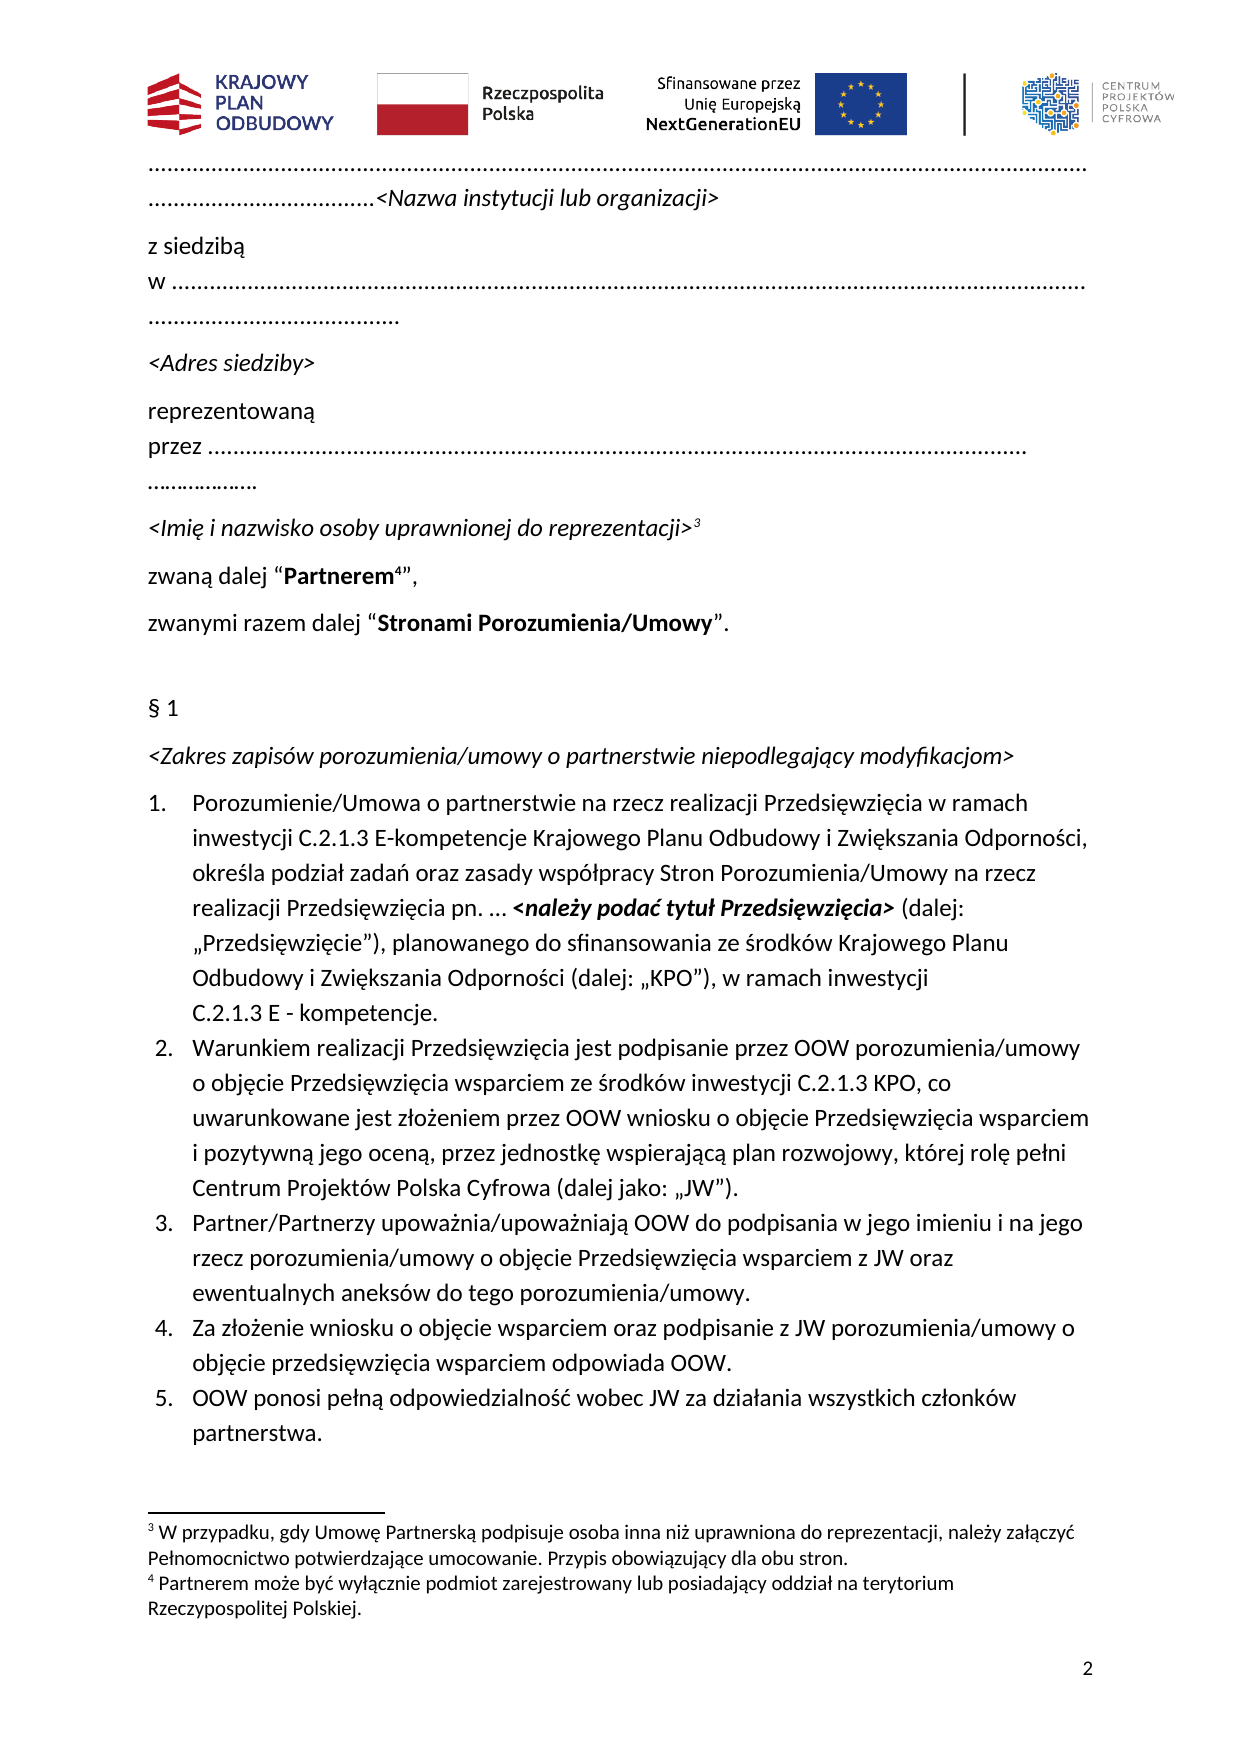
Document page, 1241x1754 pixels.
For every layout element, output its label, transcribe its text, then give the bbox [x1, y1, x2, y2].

text .........................................................................................................................................................................................<Nazwa instytucji lub organizacji> [148, 148, 1093, 213]
text <Zakres zapisów porozumienia/umowy o partnerstwie niepodlegający modyfikacjom> [148, 740, 1093, 771]
list Za złożenie wniosku o objęcie wsparciem oraz podpisanie z JW porozumienia/umowy o objęcie przedsięwzięcia wsparciem odpowiada OOW. [154, 1313, 1093, 1378]
list Warunkiem realizacji Przedsięwzięcia jest podpisanie przez OOW porozumienia/umowy o objęcie Przedsięwzięcia wsparciem ze środków inwestycji C.2.1.3 KPO, co uwarunkowane jest złożeniem przez OOW wniosku o objęcie Przedsięwzięcia wsparciem i pozytywną jego oceną, przez jednostkę wspierającą plan rozwojowy, której rolę pełni Centrum Projektów Polska Cyfrowa (dalej jako: „JW”). [154, 1033, 1093, 1203]
text § 1 [148, 693, 1093, 723]
text reprezentowaną przez ..................................................................................................................................………………. [148, 395, 1093, 496]
picture [147, 73, 1175, 136]
text <Imię i nazwisko osoby uprawnionej do reprezentacji> [148, 513, 1093, 543]
text zwanymi razem dalej “Stronami Porozumienia/Umowy”. [148, 608, 1093, 638]
list Porozumienie/Umowa o partnerstwie na rzecz realizacji Przedsięwzięcia w ramach inwestycji C.2.1.3 E-kompetencje Krajowego Planu Odbudowy i Zwiększania Odporności, określa podział zadań oraz zasady współpracy Stron Porozumienia/Umowy na rzecz realizacji Przedsięwzięcia pn. … <należy podać tytuł Przedsięwzięcia> (dalej: „Przedsięwzięcie”), planowanego do sfinansowania ze środków Krajowego Planu Odbudowy i Zwiększania Odporności (dalej: „KPO”), w ramach inwestycji C.2.1.3 E - kompetencje. [148, 788, 1093, 1028]
text <Adres siedziby> [148, 348, 1093, 378]
text z siedzibą w ......................................................................................................................................................................................... [148, 230, 1093, 331]
text zwaną dalej “Partnerem”, [148, 560, 1093, 591]
list OOW ponosi pełną odpowiedzialność wobec JW za działania wszystkich członków partnerstwa. [154, 1383, 1093, 1448]
list Partner/Partnerzy upoważnia/upoważniają OOW do podpisania w jego imieniu i na jego rzecz porozumienia/umowy o objęcie Przedsięwzięcia wsparciem z JW oraz ewentualnych aneksów do tego porozumienia/umowy. [154, 1208, 1093, 1308]
